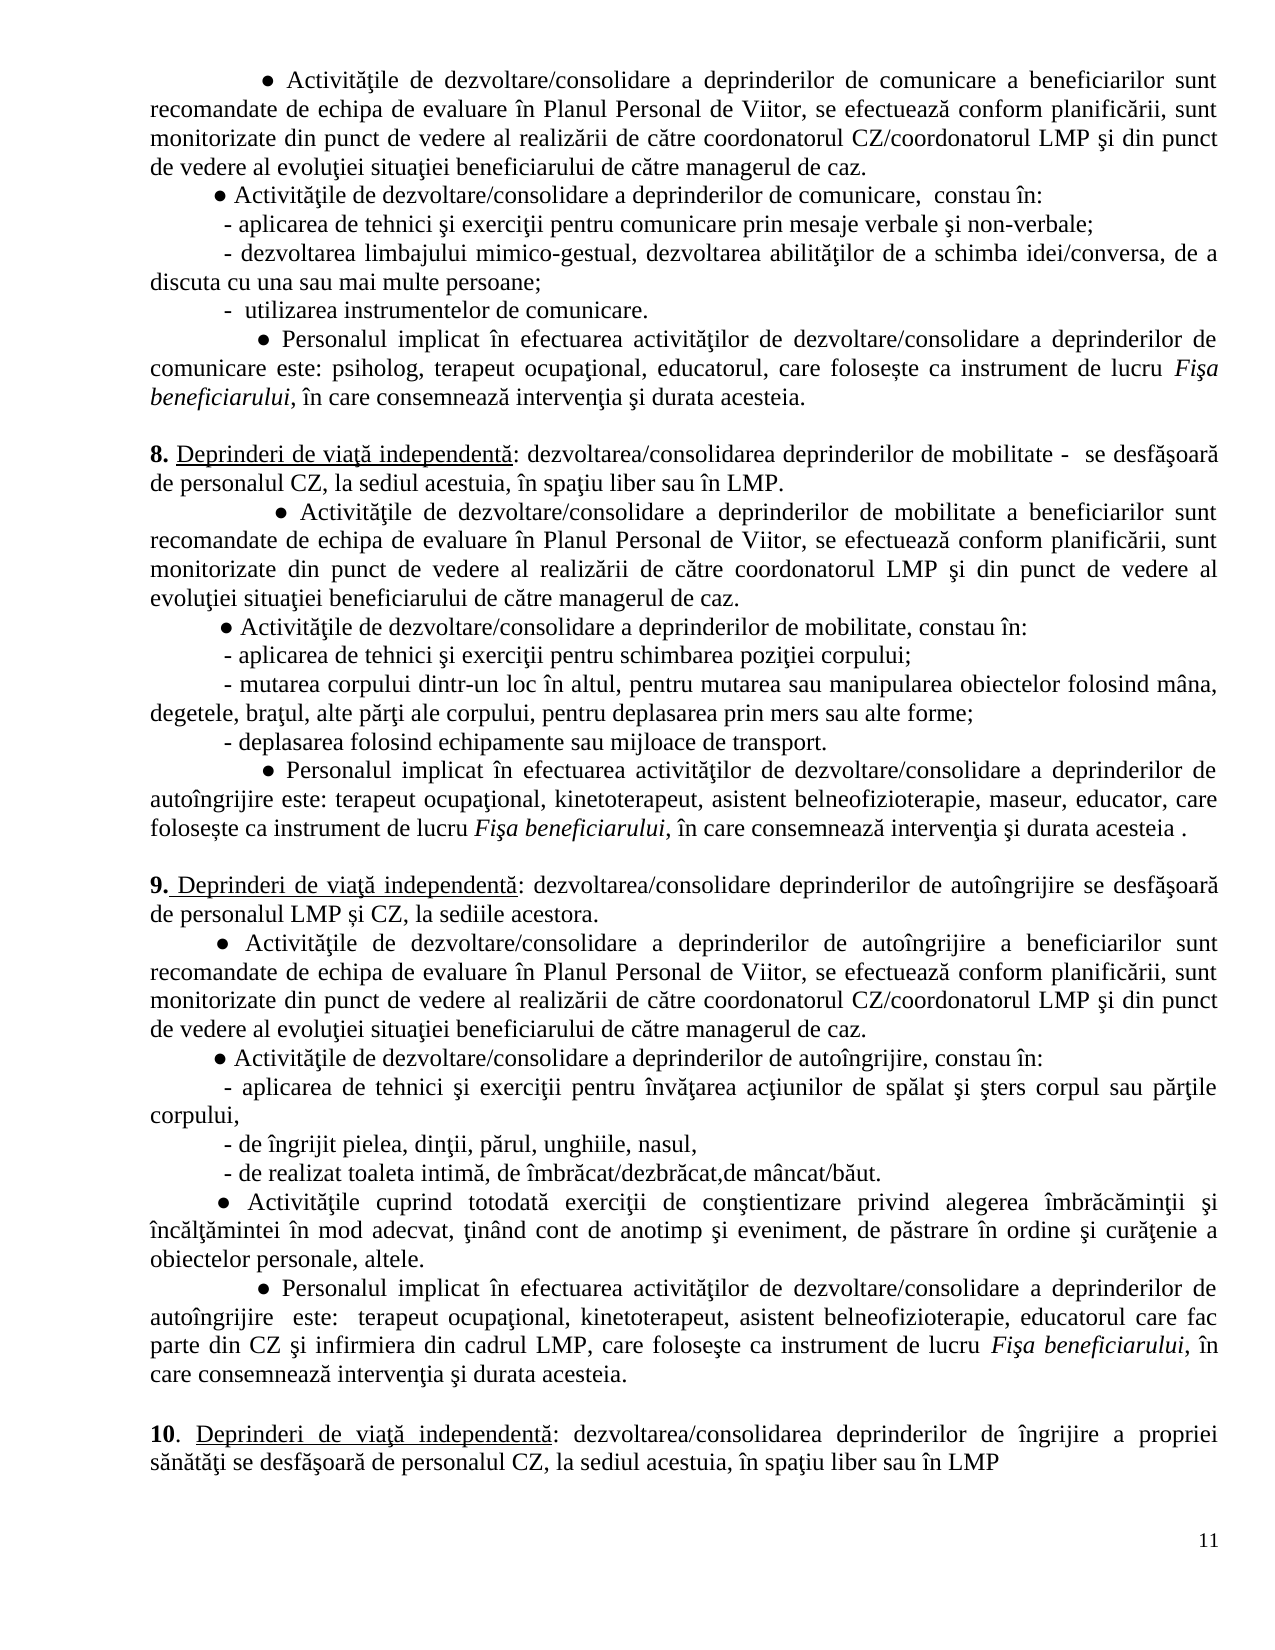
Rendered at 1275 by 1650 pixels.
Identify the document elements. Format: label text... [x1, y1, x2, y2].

text - deplasarea folosind echipamente sau mijloace de transport. [150, 727, 1219, 756]
text - mutarea corpului dintr-un loc în altul, pentru mutarea sau manipularea obiectelor folosind mâna, degetele, braţul, alte părţi ale corpului, pentru deplasarea prin mers sau alte forme; [150, 669, 1219, 727]
text 9. Deprinderi de viaţă independentă: dezvoltarea/consolidare deprinderilor de autoîngrijire se desfăşoară de personalul LMP și CZ, la sediile acestora. [150, 871, 1219, 928]
text 10. Deprinderi de viaţă independentă: dezvoltarea/consolidarea deprinderilor de îngrijire a propriei sănătăţi se desfăşoară de personalul CZ, la sediul acestuia, în spaţiu liber sau în LMP [150, 1419, 1219, 1476]
text 8. Deprinderi de viaţă independentă: dezvoltarea/consolidarea deprinderilor de mobilitate - se desfăşoară de personalul CZ, la sediul acestuia, în spaţiu liber sau în LMP. [150, 439, 1219, 497]
text ● Personalul implicat în efectuarea activităţilor de dezvoltare/consolidare a deprinderilor de comunicare este: psiholog, terapeut ocupaţional, educatorul, care folosește ca instrument de lucru Fişa beneficiarului, în care consemnează intervenţia şi durata acesteia. [150, 324, 1219, 411]
text ● Personalul implicat în efectuarea activităţilor de dezvoltare/consolidare a deprinderilor de autoîngrijire este: terapeut ocupaţional, kinetoterapeut, asistent belneofizioterapie, maseur, educator, care folosește ca instrument de lucru Fişa beneficiarului, în care consemnează intervenţia şi durata acesteia . [150, 756, 1219, 842]
text ● Personalul implicat în efectuarea activităţilor de dezvoltare/consolidare a deprinderilor de autoîngrijire este: terapeut ocupaţional, kinetoterapeut, asistent belneofizioterapie, educatorul care fac parte din CZ şi infirmiera din cadrul LMP, care foloseşte ca instrument de lucru Fişa beneficiarului, în care consemnează intervenţia şi durata acesteia. [150, 1273, 1219, 1388]
text - de realizat toaleta intimă, de îmbrăcat/dezbrăcat,de mâncat/băut. [150, 1158, 1219, 1187]
text - dezvoltarea limbajului mimico-gestual, dezvoltarea abilităţilor de a schimba idei/conversa, de a discuta cu una sau mai multe persoane; [150, 238, 1219, 296]
text ● Activităţile de dezvoltare/consolidare a deprinderilor de comunicare a beneficiarilor sunt recomandate de echipa de evaluare în Planul Personal de Viitor, se efectuează conform planificării, sunt monitorizate din punct de vedere al realizării de către coordonatorul CZ/coordonatorul LMP şi din punct de vedere al evoluţiei situaţiei beneficiarului de către managerul de caz. [150, 66, 1219, 181]
text - aplicarea de tehnici şi exerciţii pentru comunicare prin mesaje verbale şi non-verbale; [150, 209, 1219, 238]
text ● Activităţile de dezvoltare/consolidare a deprinderilor de comunicare, constau în: [150, 181, 1219, 209]
text ● Activităţile cuprind totodată exerciţii de conştientizare privind alegerea îmbrăcăminţii şi încălţămintei în mod adecvat, ţinând cont de anotimp şi eveniment, de păstrare în ordine şi curăţenie a obiectelor personale, altele. [150, 1187, 1219, 1273]
text ● Activităţile de dezvoltare/consolidare a deprinderilor de mobilitate, constau în: [150, 612, 1219, 641]
text ● Activităţile de dezvoltare/consolidare a deprinderilor de autoîngrijire a beneficiarilor sunt recomandate de echipa de evaluare în Planul Personal de Viitor, se efectuează conform planificării, sunt monitorizate din punct de vedere al realizării de către coordonatorul CZ/coordonatorul LMP şi din punct de vedere al evoluţiei situaţiei beneficiarului de către managerul de caz. [150, 928, 1219, 1043]
text - aplicarea de tehnici şi exerciţii pentru învăţarea acţiunilor de spălat şi şters corpul sau părţile corpului, [150, 1072, 1219, 1129]
text - de îngrijit pielea, dinţii, părul, unghiile, nasul, [150, 1129, 1219, 1158]
text ● Activităţile de dezvoltare/consolidare a deprinderilor de autoîngrijire, constau în: [150, 1043, 1219, 1072]
text - aplicarea de tehnici şi exerciţii pentru schimbarea poziţiei corpului; [150, 641, 1219, 669]
text ● Activităţile de dezvoltare/consolidare a deprinderilor de mobilitate a beneficiarilor sunt recomandate de echipa de evaluare în Planul Personal de Viitor, se efectuează conform planificării, sunt monitorizate din punct de vedere al realizării de către coordonatorul LMP şi din punct de vedere al evoluţiei situaţiei beneficiarului de către managerul de caz. [150, 497, 1219, 612]
text - utilizarea instrumentelor de comunicare. [150, 296, 1219, 324]
